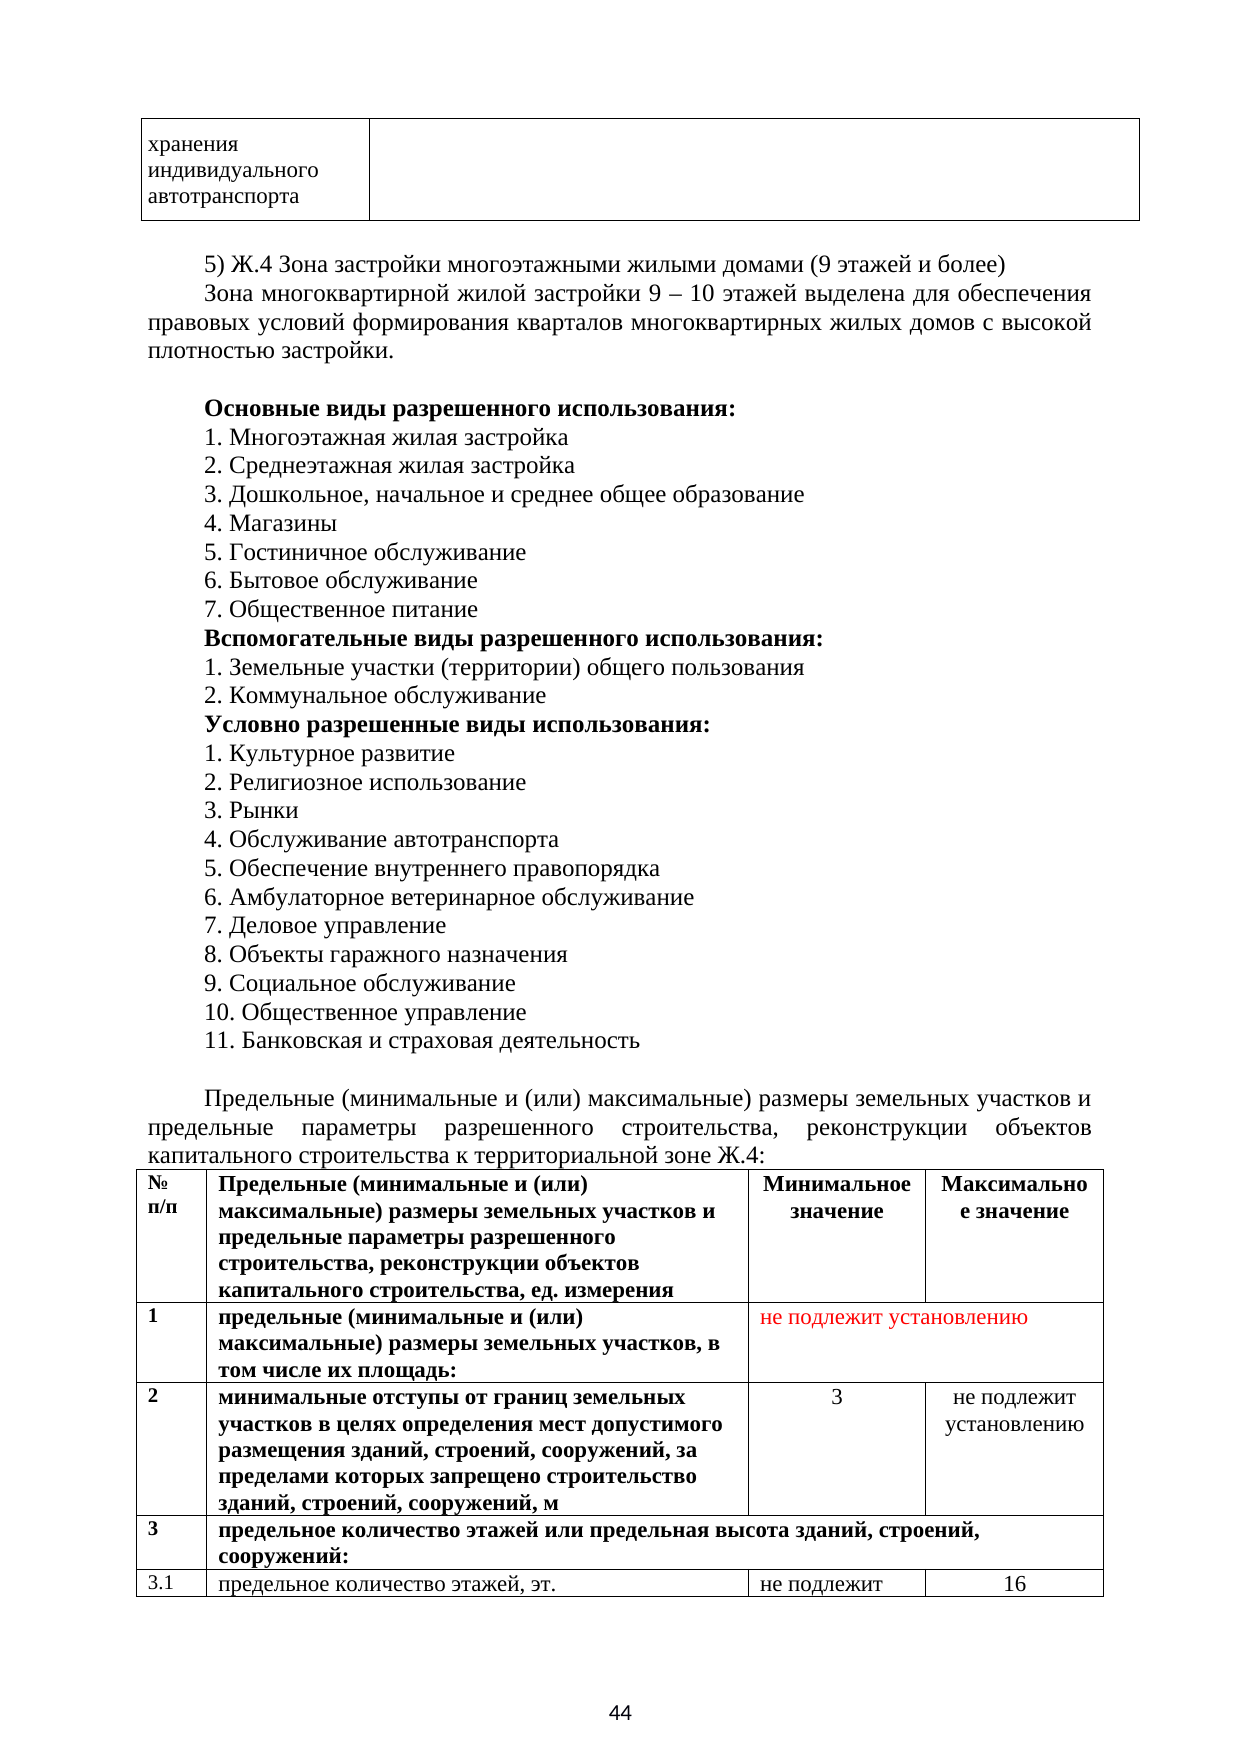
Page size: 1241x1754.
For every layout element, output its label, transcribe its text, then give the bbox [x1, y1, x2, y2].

table_header Предельные (минимальные и (или) максимальные) размеры земельных участков и предельные параметры разрешенного строительства, реконструкции объектов капитального строительства, ед. измерения [207, 1170, 748, 1302]
text 2. Религиозное использование [148, 767, 1092, 796]
text 4. Обслуживание автотранспорта [148, 824, 1092, 853]
text 1. Земельные участки (территории) общего пользования [148, 652, 1092, 681]
text 11. Банковская и страховая деятельность [148, 1026, 1092, 1054]
text Предельные (минимальные и (или) максимальные) размеры земельных участков и предельные параметры разрешенного строительства, реконструкции объектов капитального строительства к территориальной зоне Ж.4: [148, 1083, 1092, 1169]
text Условно разрешенные виды использования: [148, 709, 1092, 738]
text 9. Социальное обслуживание [148, 968, 1092, 997]
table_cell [142, 119, 369, 219]
text 5) Ж.4 Зона застройки многоэтажными жилыми домами (9 этажей и более) [148, 249, 1092, 278]
table_cell 2 [137, 1383, 206, 1515]
text 1. Многоэтажная жилая застройка [148, 422, 1092, 451]
text Основные виды разрешенного использования: [148, 393, 1092, 422]
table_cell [207, 1570, 748, 1596]
table_cell 3.1 [137, 1570, 206, 1596]
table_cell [370, 119, 1139, 219]
table_cell минимальные отступы от границ земельных участков в целях определения мест допустимого размещения зданий, строений, сооружений, за пределами которых запрещено строительство зданий, строений, сооружений, м [207, 1383, 748, 1515]
text 1. Культурное развитие [148, 738, 1092, 767]
text 7. Общественное питание [148, 594, 1092, 623]
table_header Минимальное значение [749, 1170, 925, 1302]
text 10. Общественное управление [148, 997, 1092, 1026]
table_cell предельные (минимальные и (или) максимальные) размеры земельных участков, в том числе их площадь: [207, 1303, 748, 1382]
text 3. Дошкольное, начальное и среднее общее образование [148, 479, 1092, 508]
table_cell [749, 1570, 925, 1596]
table_cell 16 [926, 1570, 1103, 1596]
table_header № п/п [137, 1170, 206, 1302]
text 5. Гостиничное обслуживание [148, 537, 1092, 566]
table_cell предельное количество этажей или предельная высота зданий, строений, сооружений: [207, 1516, 1103, 1569]
text Вспомогательные виды разрешенного использования: [148, 623, 1092, 652]
table_cell 1 [137, 1303, 206, 1382]
text 6. Амбулаторное ветеринарное обслуживание [148, 882, 1092, 911]
text 8. Объекты гаражного назначения [148, 939, 1092, 968]
table_cell не подлежит установлению [926, 1383, 1103, 1515]
text 4. Магазины [148, 508, 1092, 537]
table_cell не подлежит установлению [749, 1303, 1103, 1382]
text 2. Среднеэтажная жилая застройка [148, 451, 1092, 479]
text 2. Коммунальное обслуживание [148, 681, 1092, 709]
text Зона многоквартирной жилой застройки 9 – 10 этажей выделена для обеспечения правовых условий формирования кварталов многоквартирных жилых домов с высокой плотностью застройки. [148, 278, 1092, 364]
table_header Максимальное значение [926, 1170, 1103, 1302]
table_cell 3 [137, 1516, 206, 1569]
text 3. Рынки [148, 796, 1092, 824]
text 7. Деловое управление [148, 911, 1092, 939]
text 5. Обеспечение внутреннего правопорядка [148, 853, 1092, 882]
table_cell 3 [749, 1383, 925, 1515]
text 6. Бытовое обслуживание [148, 566, 1092, 594]
